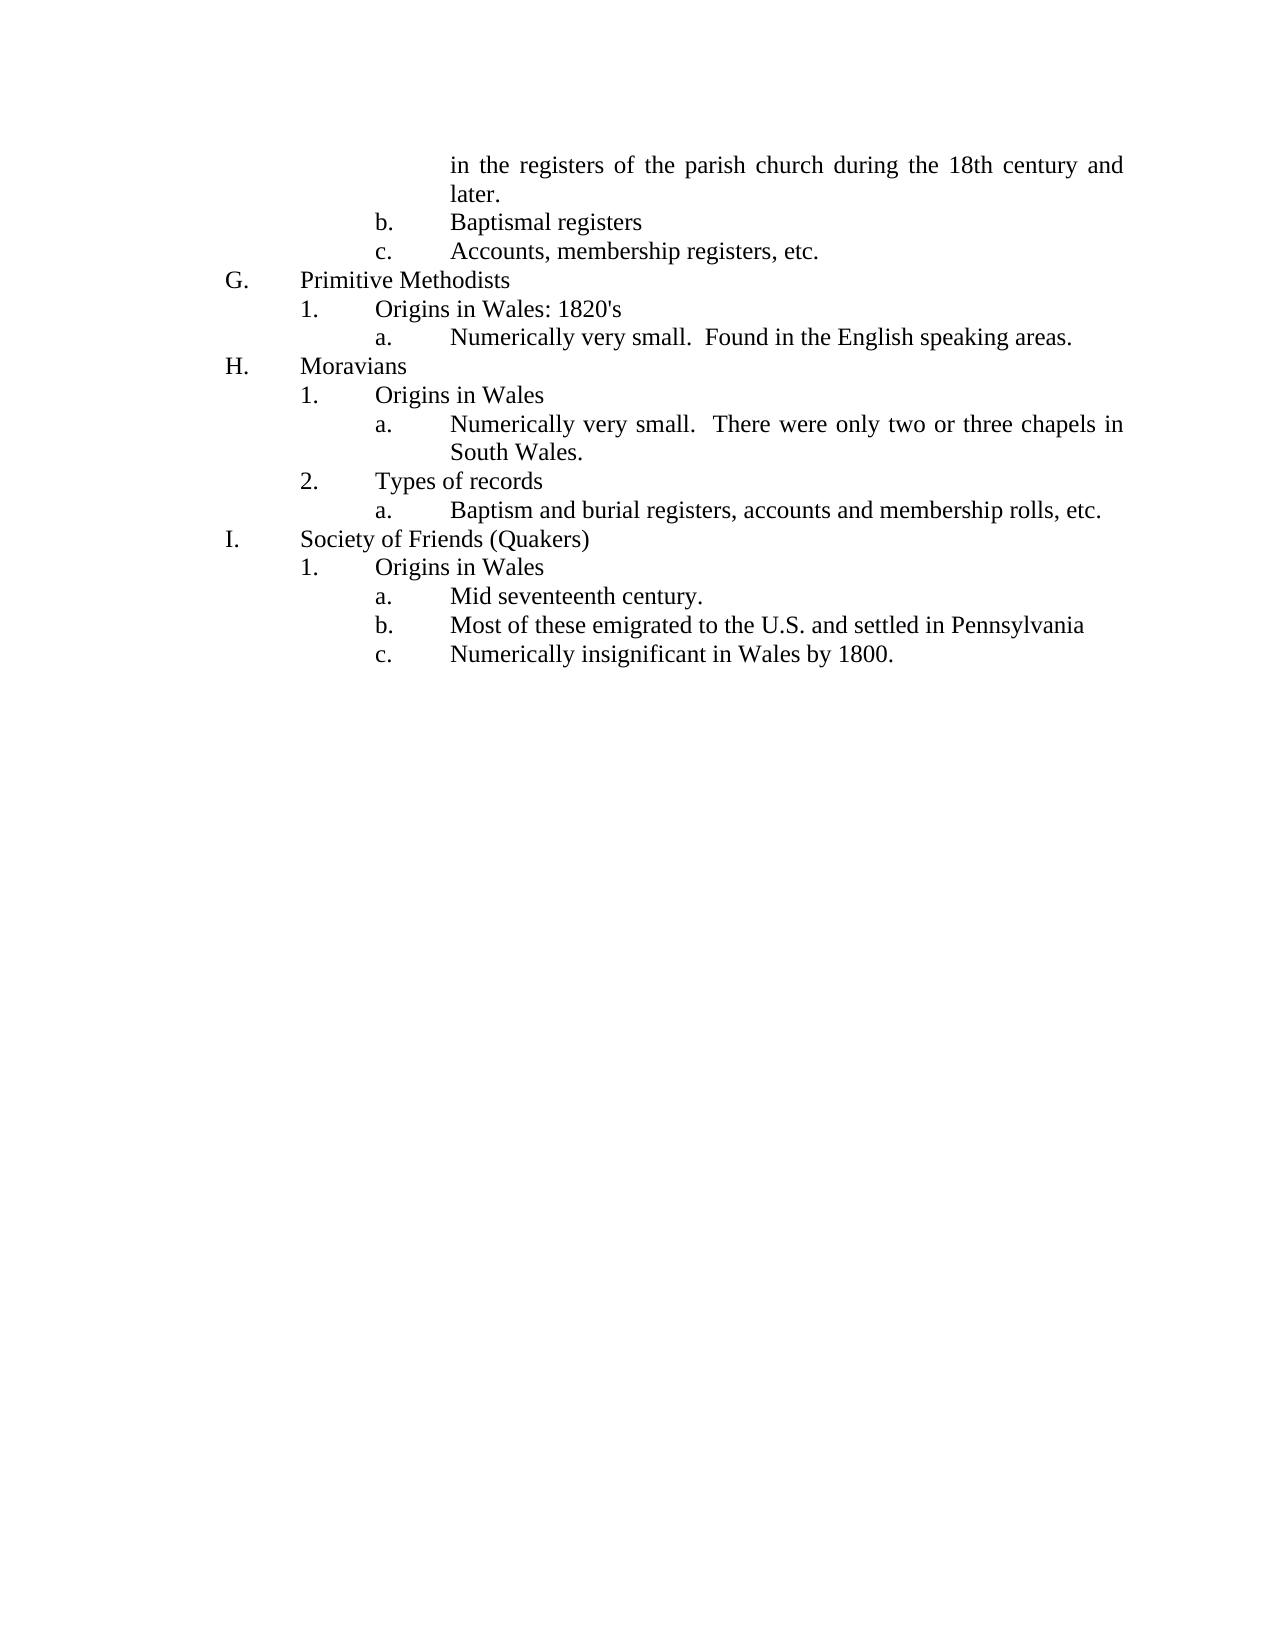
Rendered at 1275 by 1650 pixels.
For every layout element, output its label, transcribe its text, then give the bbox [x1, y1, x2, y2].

text 2. Types of records [300, 466, 1125, 495]
text a. Mid seventeenth century. [375, 581, 1125, 610]
text a. Numerically very small. Found in the English speaking areas. [375, 322, 1125, 351]
text I. Society of Friends (Quakers) [225, 524, 1125, 552]
text b. Most of these emigrated to the U.S. and settled in Pennsylvania [375, 610, 1125, 639]
text a. Baptism and burial registers, accounts and membership rolls, etc. [375, 495, 1125, 524]
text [375, 150, 1125, 207]
text c. Numerically insignificant in Wales by 1800. [375, 639, 1125, 667]
text c. Accounts, membership registers, etc. [375, 236, 1125, 265]
text G. Primitive Methodists [225, 265, 1125, 294]
text b. Baptismal registers [375, 207, 1125, 236]
text 1. Origins in Wales: 1820's [300, 294, 1125, 322]
text a. Numerically very small. There were only two or three chapels in South Wales. [375, 409, 1125, 466]
text 1. Origins in Wales [150, 552, 1125, 581]
text 1. Origins in Wales [300, 380, 1125, 409]
text H. Moravians [150, 351, 1125, 380]
